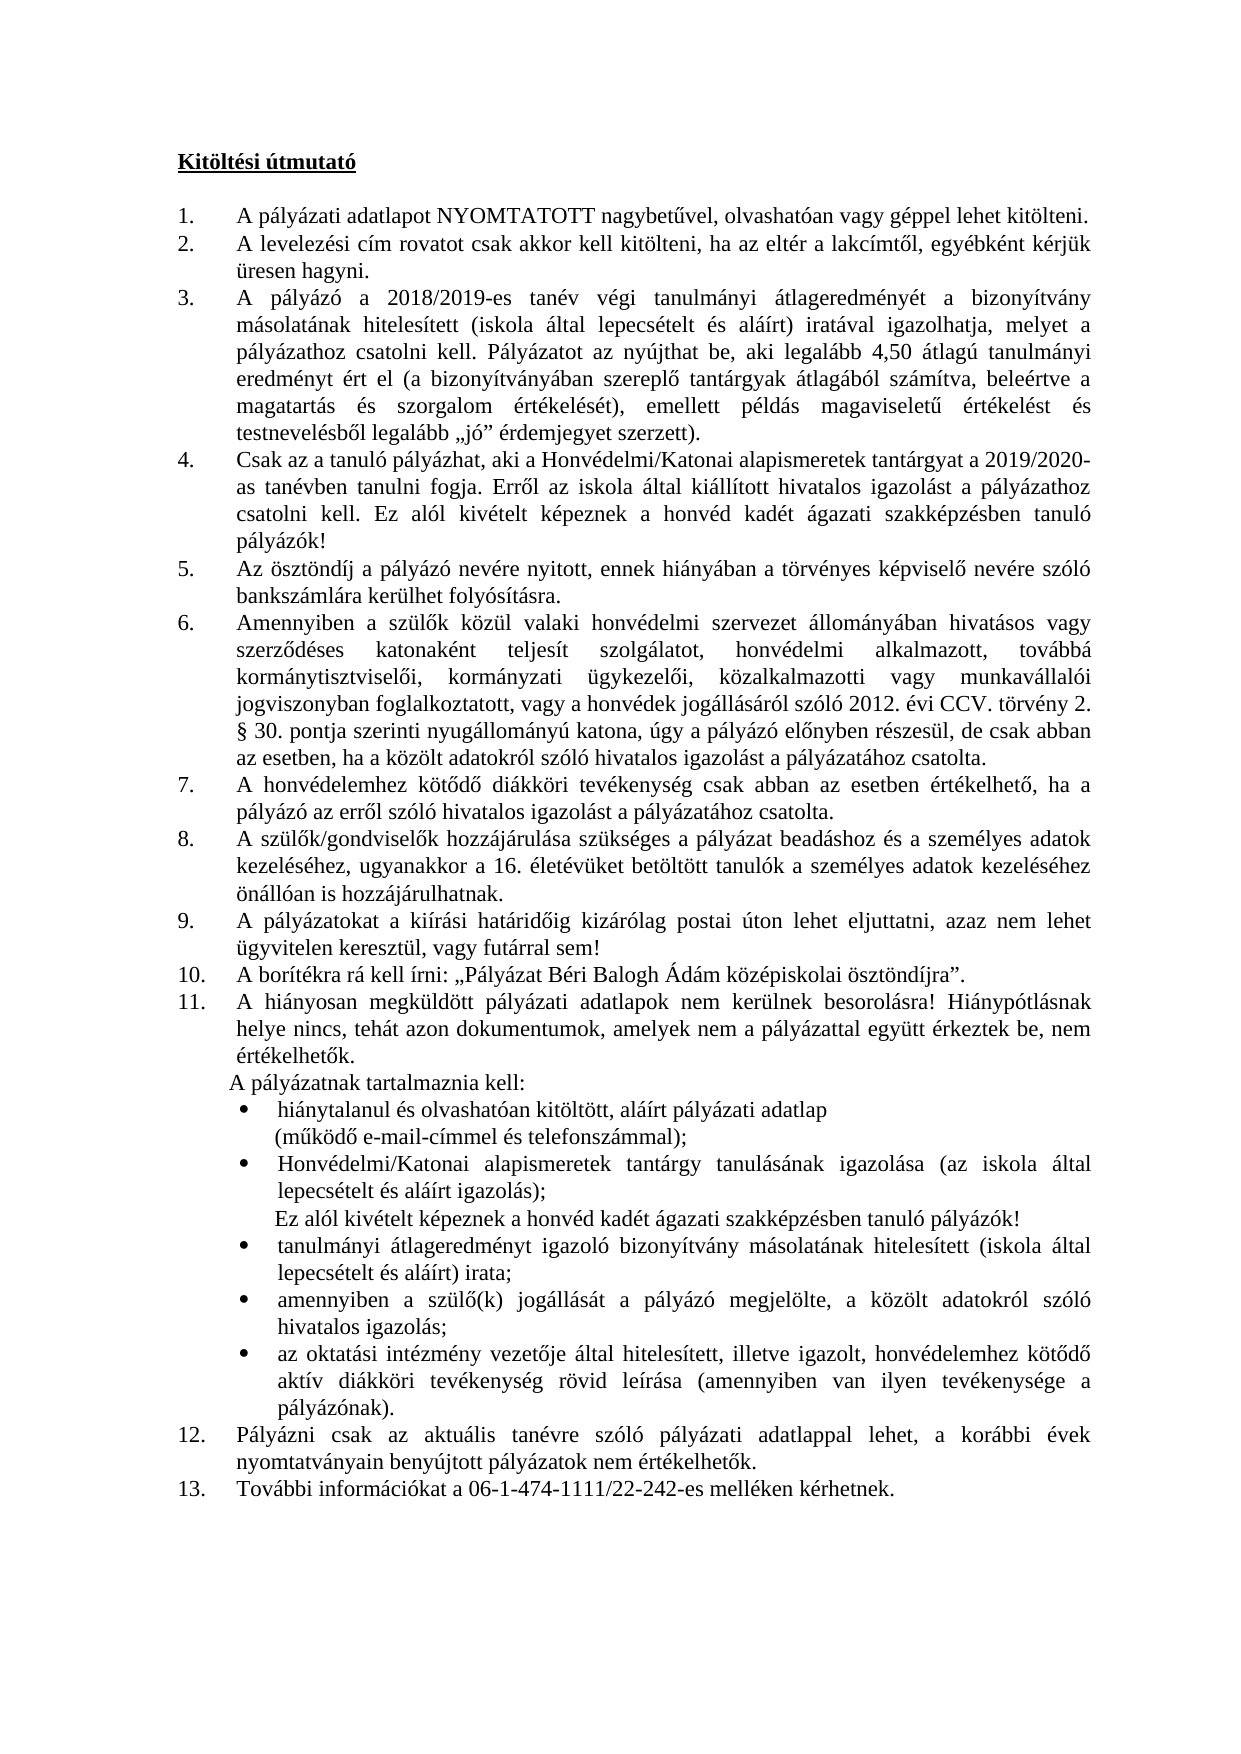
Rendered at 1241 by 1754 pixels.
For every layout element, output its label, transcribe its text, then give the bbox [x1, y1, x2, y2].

text 11. A hiányosan megküldött pályázati adatlapok nem kerülnek besorolásra! Hiánypótlásnak helye nincs, tehát azon dokumentumok, amelyek nem a pályázattal együtt érkeztek be, nem értékelhetők. [177, 987, 1093, 1068]
text 5. Az ösztöndíj a pályázó nevére nyitott, ennek hiányában a törvényes képviselő nevére szóló bankszámlára kerülhet folyósításra. [177, 554, 1093, 608]
text Kitöltési útmutató [177, 148, 1093, 175]
text 8. A szülők/gondviselők hozzájárulása szükséges a pályázat beadáshoz és a személyes adatok kezeléséhez, ugyanakkor a 16. életévüket betöltött tanulók a személyes adatok kezeléséhez önállóan is hozzájárulhatnak. [177, 825, 1093, 906]
list Honvédelmi/Katonai alapismeretek tantárgy tanulásának igazolása (az iskola által lepecsételt és aláírt igazolás); [240, 1150, 1093, 1204]
text 10. A borítékra rá kell írni: „Pályázat Béri Balogh Ádám középiskolai ösztöndíjra”. [177, 960, 1093, 987]
text A pályázatnak tartalmaznia kell: [177, 1068, 1093, 1096]
list az oktatási intézmény vezetője által hitelesített, illetve igazolt, honvédelemhez kötődő aktív diákköri tevékenység rövid leírása (amennyiben van ilyen tevékenysége a pályázónak). [240, 1339, 1093, 1421]
text 7. A honvédelemhez kötődő diákköri tevékenység csak abban az esetben értékelhető, ha a pályázó az erről szóló hivatalos igazolást a pályázatához csatolta. [177, 771, 1093, 825]
list amennyiben a szülő(k) jogállását a pályázó megjelölte, a közölt adatokról szóló hivatalos igazolás; [240, 1285, 1093, 1339]
text 3. A pályázó a 2018/2019-es tanév végi tanulmányi átlageredményét a bizonyítvány másolatának hitelesített (iskola által lepecsételt és aláírt) iratával igazolhatja, melyet a pályázathoz csatolni kell. Pályázatot az nyújthat be, aki legalább 4,50 átlagú tanulmányi eredményt ért el (a bizonyítványában szereplő tantárgyak átlagából számítva, beleértve a magatartás és szorgalom értékelését), emellett példás magaviseletű értékelést és testnevelésből legalább „jó” érdemjegyet szerzett). [177, 283, 1093, 446]
text (működő e-mail-címmel és telefonszámmal); [177, 1123, 1093, 1150]
list tanulmányi átlageredményt igazoló bizonyítvány másolatának hitelesített (iskola által lepecsételt és aláírt) irata; [240, 1231, 1093, 1285]
text 6. Amennyiben a szülők közül valaki honvédelmi szervezet állományában hivatásos vagy szerződéses katonaként teljesít szolgálatot, honvédelmi alkalmazott, továbbá kormánytisztviselői, kormányzati ügykezelői, közalkalmazotti vagy munkavállalói jogviszonyban foglalkoztatott, vagy a honvédek jogállásáról szóló 2012. évi CCV. törvény 2. § 30. pontja szerinti nyugállományú katona, úgy a pályázó előnyben részesül, de csak abban az esetben, ha a közölt adatokról szóló hivatalos igazolást a pályázatához csatolta. [177, 608, 1093, 771]
text 9. A pályázatokat a kiírási határidőig kizárólag postai úton lehet eljuttatni, azaz nem lehet ügyvitelen keresztül, vagy futárral sem! [177, 906, 1093, 960]
text 13. További információkat a 06-1-474-1111/22-242-es melléken kérhetnek. [177, 1475, 1093, 1502]
text 4. Csak az a tanuló pályázhat, aki a Honvédelmi/Katonai alapismeretek tantárgyat a 2019/2020-as tanévben tanulni fogja. Erről az iskola által kiállított hivatalos igazolást a pályázathoz csatolni kell. Ez alól kivételt képeznek a honvéd kadét ágazati szakképzésben tanuló pályázók! [177, 446, 1093, 554]
text 1. A pályázati adatlapot NYOMTATOTT nagybetűvel, olvashatóan vagy géppel lehet kitölteni. [177, 202, 1093, 229]
list hiánytalanul és olvashatóan kitöltött, aláírt pályázati adatlap [240, 1096, 1093, 1123]
text Ez alól kivételt képeznek a honvéd kadét ágazati szakképzésben tanuló pályázók! [177, 1204, 1093, 1231]
text 2. A levelezési cím rovatot csak akkor kell kitölteni, ha az eltér a lakcímtől, egyébként kérjük üresen hagyni. [177, 229, 1093, 283]
text 12. Pályázni csak az aktuális tanévre szóló pályázati adatlappal lehet, a korábbi évek nyomtatványain benyújtott pályázatok nem értékelhetők. [177, 1421, 1093, 1475]
